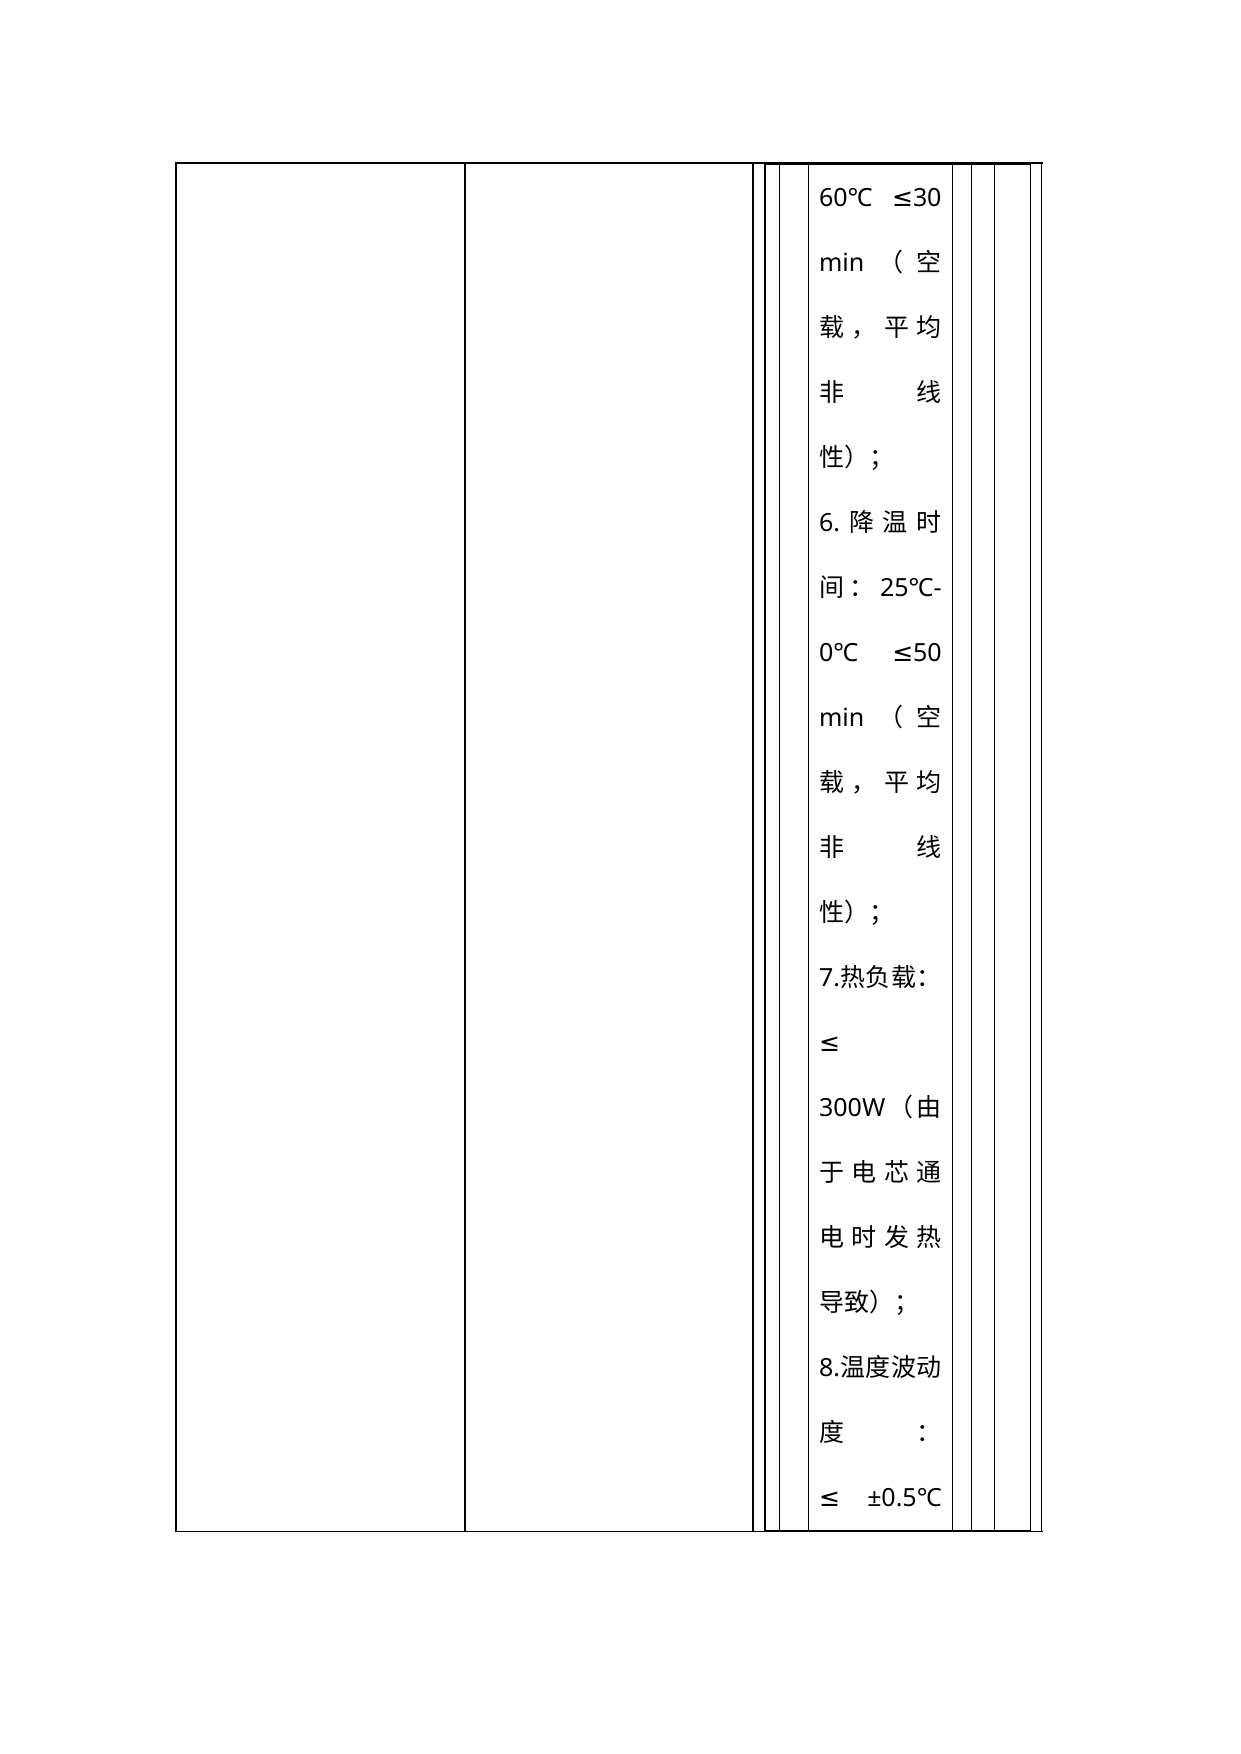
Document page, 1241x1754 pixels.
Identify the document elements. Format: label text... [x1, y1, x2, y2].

table_cell [177, 164, 464, 1531]
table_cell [754, 164, 764, 1531]
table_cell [953, 165, 971, 1530]
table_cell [780, 165, 808, 1530]
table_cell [995, 165, 1030, 1530]
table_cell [766, 165, 779, 1530]
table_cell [1031, 164, 1041, 1531]
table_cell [809, 165, 952, 1530]
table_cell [972, 165, 994, 1530]
table_cell 1 [466, 164, 752, 1531]
